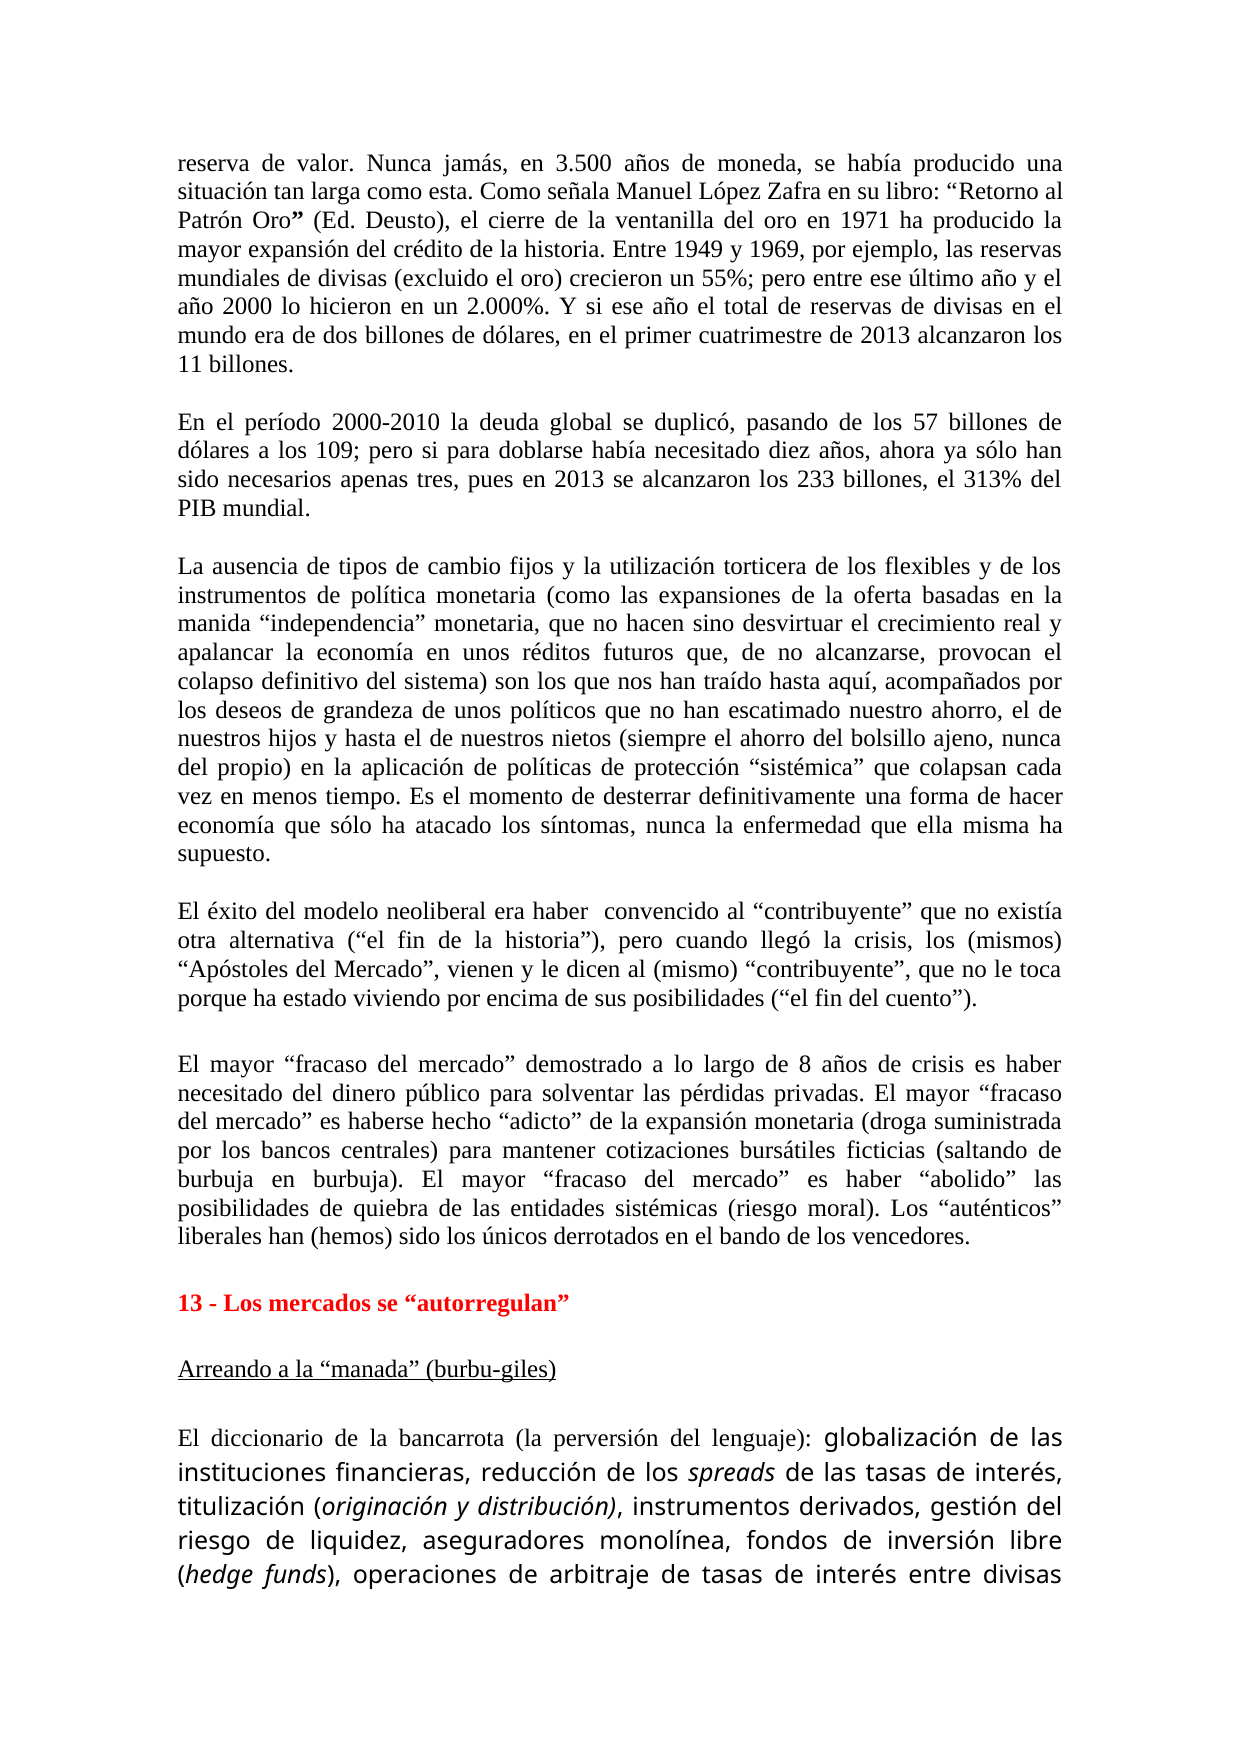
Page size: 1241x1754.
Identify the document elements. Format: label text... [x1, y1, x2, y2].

text El éxito del modelo neoliberal era haber convencido al “contribuyente” que no existía otra alternativa (“el fin de la historia”), pero cuando llegó la crisis, los (mismos) “Apóstoles del Mercado”, vienen y le dicen al (mismo) “contribuyente”, que no le toca porque ha estado viviendo por encima de sus posibilidades (“el fin del cuento”). [177, 896, 1063, 1011]
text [177, 148, 1063, 378]
text Arreando a la “manada” (burbu-giles) [177, 1354, 1063, 1383]
text En el período 2000-2010 la deuda global se duplicó, pasando de los 57 billones de dólares a los 109; pero si para doblarse había necesitado diez años, ahora ya sólo han sido necesarios apenas tres, pues en 2013 se alcanzaron los 233 billones, el 313% del PIB mundial. [177, 407, 1063, 522]
text La ausencia de tipos de cambio fijos y la utilización torticera de los flexibles y de los instrumentos de política monetaria (como las expansiones de la oferta basadas en la manida “independencia” monetaria, que no hacen sino desvirtuar el crecimiento real y apalancar la economía en unos réditos futuros que, de no alcanzarse, provocan el colapso definitivo del sistema) son los que nos han traído hasta aquí, acompañados por los deseos de grandeza de unos políticos que no han escatimado nuestro ahorro, el de nuestros hijos y hasta el de nuestros nietos (siempre el ahorro del bolsillo ajeno, nunca del propio) en la aplicación de políticas de protección “sistémica” que colapsan cada vez en menos tiempo. Es el momento de desterrar definitivamente una forma de hacer economía que sólo ha atacado los síntomas, nunca la enfermedad que ella misma ha supuesto. [177, 551, 1063, 867]
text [177, 1420, 1063, 1590]
text El mayor “fracaso del mercado” demostrado a lo largo de 8 años de crisis es haber necesitado del dinero público para solventar las pérdidas privadas. El mayor “fracaso del mercado” es haberse hecho “adicto” de la expansión monetaria (droga suministrada por los bancos centrales) para mantener cotizaciones bursátiles ficticias (saltando de burbuja en burbuja). El mayor “fracaso del mercado” es haber “abolido” las posibilidades de quiebra de las entidades sistémicas (riesgo moral). Los “auténticos” liberales han (hemos) sido los únicos derrotados en el bando de los vencedores. [177, 1049, 1063, 1250]
text 13 - Los mercados se “autorregulan” [177, 1288, 1063, 1316]
